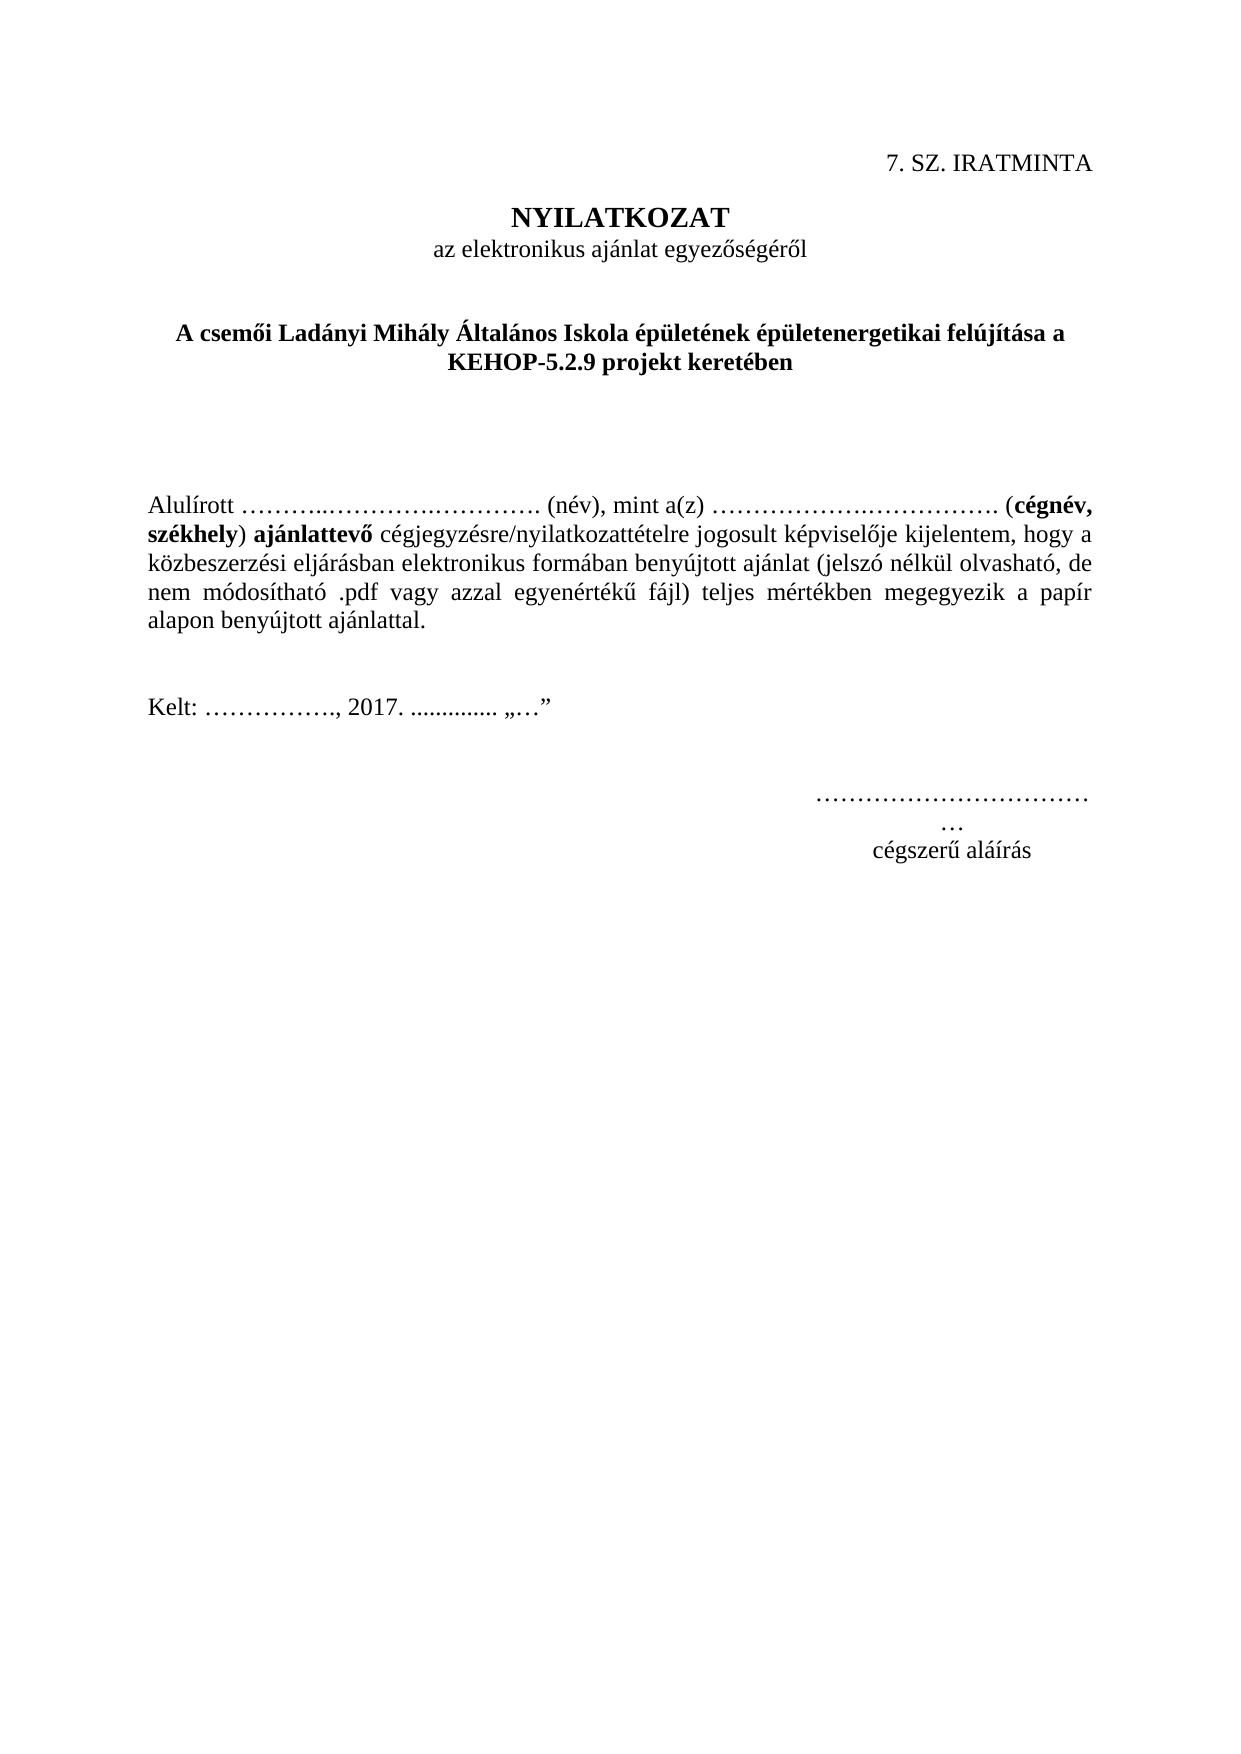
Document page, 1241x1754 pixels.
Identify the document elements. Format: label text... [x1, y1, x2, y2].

text ……………………………… [811, 778, 1093, 835]
text Kelt: ……………., 2017. .............. „…” [148, 692, 1093, 720]
text Alulírott ………..………….…………. (név), mint a(z) ……………….……………. (cégnév, székhely) ajánlattevő cégjegyzésre/nyilatkozattételre jogosult képviselője kijelentem, hogy a közbeszerzési eljárásban elektronikus formában benyújtott ajánlat (jelszó nélkül olvasható, de nem módosítható .pdf vagy azzal egyenértékű fájl) teljes mértékben megegyezik a papír alapon benyújtott ajánlattal. [148, 490, 1093, 634]
text A csemői Ladányi Mihály Általános Iskola épületének épületenergetikai felújítása a KEHOP-5.2.9 projekt keretében [148, 318, 1093, 375]
text az elektronikus ajánlat egyezőségéről [148, 234, 1093, 263]
text cégszerű aláírás [811, 835, 1093, 864]
text NYILATKOZAT [148, 200, 1093, 234]
text 7. SZ. IRATMINTA [185, 148, 1093, 176]
